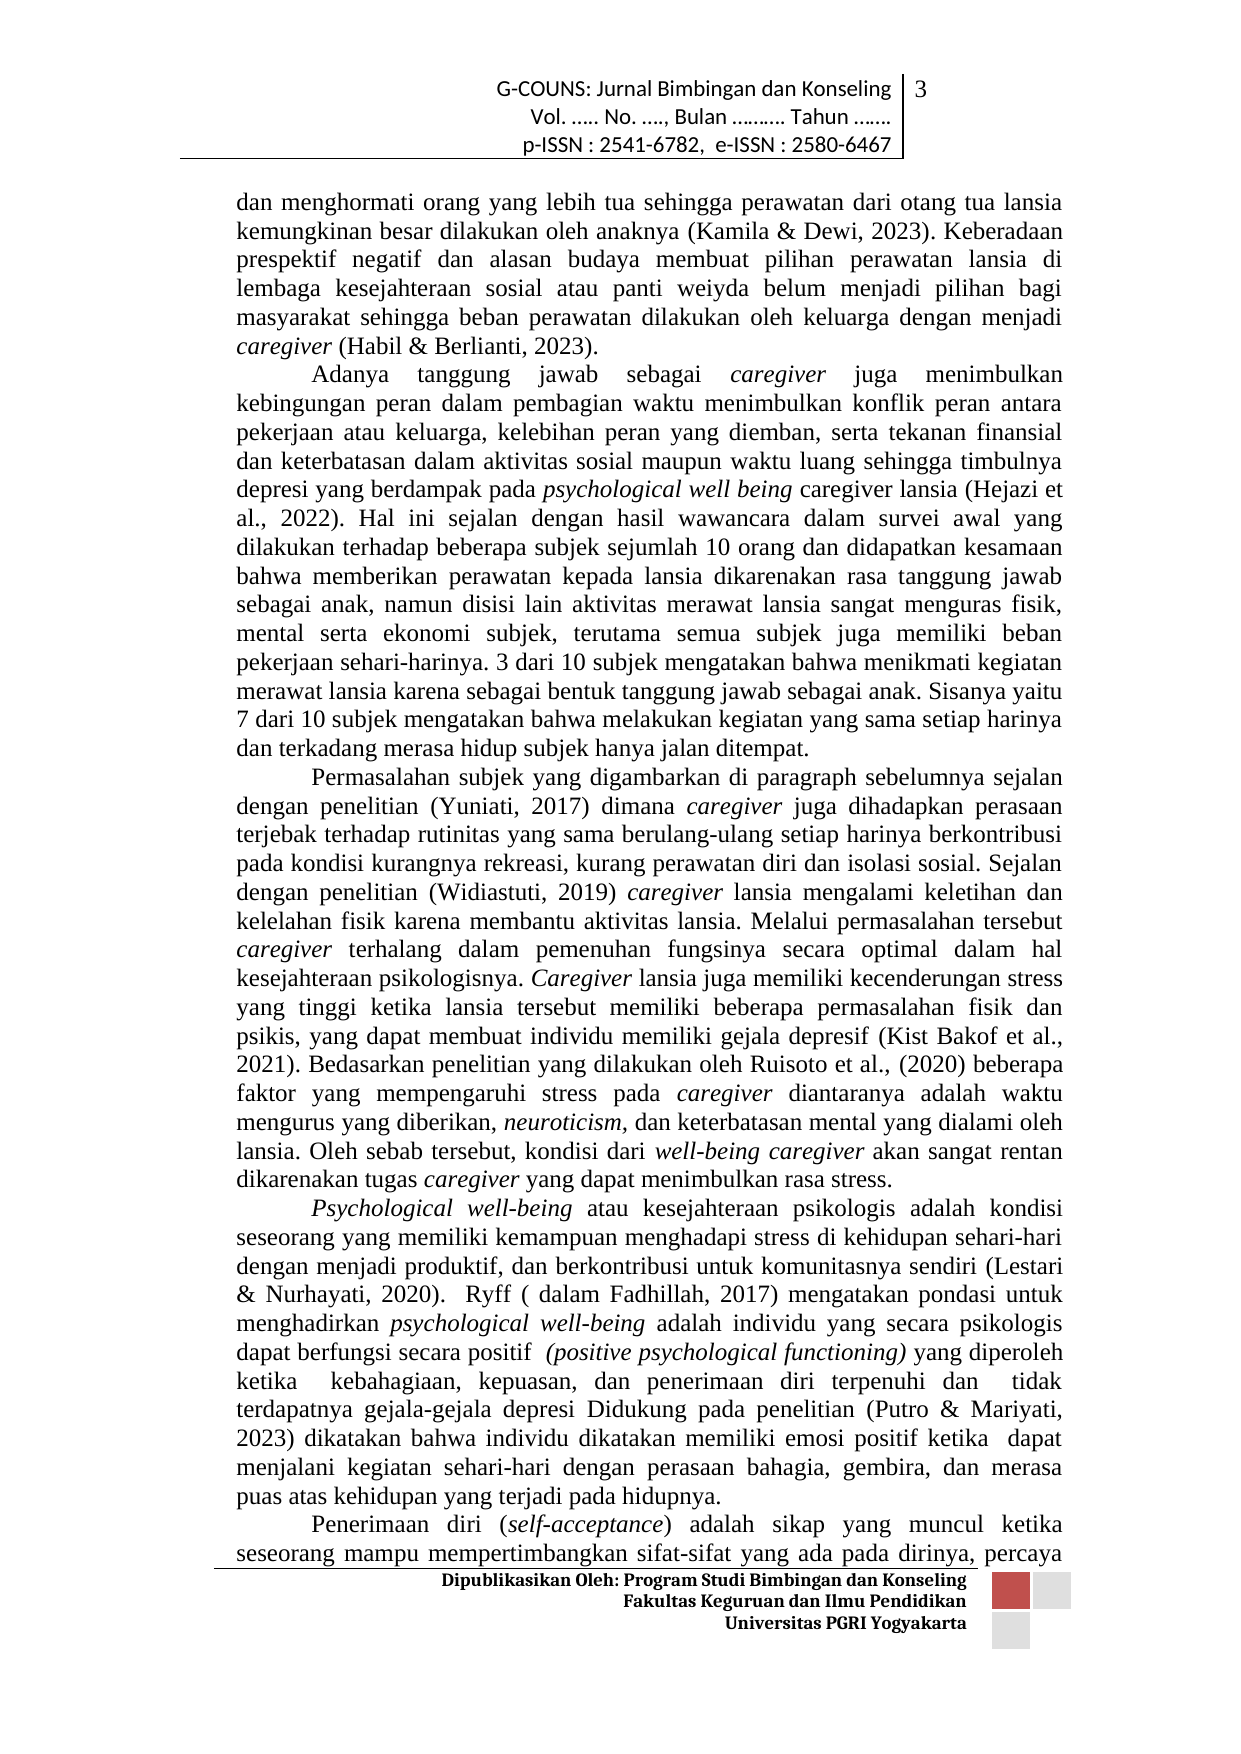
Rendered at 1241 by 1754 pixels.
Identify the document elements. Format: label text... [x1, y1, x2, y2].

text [236, 187, 1063, 359]
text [236, 1509, 1063, 1567]
text Permasalahan subjek yang digambarkan di paragraph sebelumnya sejalan dengan penelitian (Yuniati, 2017) dimana caregiver juga dihadapkan perasaan terjebak terhadap rutinitas yang sama berulang-ulang setiap harinya berkontribusi pada kondisi kurangnya rekreasi, kurang perawatan diri dan isolasi sosial. Sejalan dengan penelitian (Widiastuti, 2019) caregiver lansia mengalami keletihan dan kelelahan fisik karena membantu aktivitas lansia. Melalui permasalahan tersebut caregiver terhalang dalam pemenuhan fungsinya secara optimal dalam hal kesejahteraan psikologisnya. Caregiver lansia juga memiliki kecenderungan stress yang tinggi ketika lansia tersebut memiliki beberapa permasalahan fisik dan psikis, yang dapat membuat individu memiliki gejala depresif (Kist Bakof et al., 2021). Bedasarkan penelitian yang dilakukan oleh Ruisoto et al., (2020) beberapa faktor yang mempengaruhi stress pada caregiver diantaranya adalah waktu mengurus yang diberikan, neuroticism, dan keterbatasan mental yang dialami oleh lansia. Oleh sebab tersebut, kondisi dari well-being caregiver akan sangat rentan dikarenakan tugas caregiver yang dapat menimbulkan rasa stress. [236, 762, 1063, 1193]
text Psychological well-being atau kesejahteraan psikologis adalah kondisi seseorang yang memiliki kemampuan menghadapi stress di kehidupan sehari-hari dengan menjadi produktif, dan berkontribusi untuk komunitasnya sendiri (Lestari & Nurhayati, 2020). Ryff ( dalam Fadhillah, 2017) mengatakan pondasi untuk menghadirkan psychological well-being adalah individu yang secara psikologis dapat berfungsi secara positif (positive psychological functioning) yang diperoleh ketika kebahagiaan, kepuasan, dan penerimaan diri terpenuhi dan tidak terdapatnya gejala-gejala depresi Didukung pada penelitian (Putro & Mariyati, 2023) dikatakan bahwa individu dikatakan memiliki emosi positif ketika dapat menjalani kegiatan sehari-hari dengan perasaan bahagia, gembira, dan merasa puas atas kehidupan yang terjadi pada hidupnya. [236, 1193, 1063, 1509]
text Adanya tanggung jawab sebagai caregiver juga menimbulkan kebingungan peran dalam pembagian waktu menimbulkan konflik peran antara pekerjaan atau keluarga, kelebihan peran yang diemban, serta tekanan finansial dan keterbatasan dalam aktivitas sosial maupun waktu luang sehingga timbulnya depresi yang berdampak pada psychological well being caregiver lansia (Hejazi et al., 2022). Hal ini sejalan dengan hasil wawancara dalam survei awal yang dilakukan terhadap beberapa subjek sejumlah 10 orang dan didapatkan kesamaan bahwa memberikan perawatan kepada lansia dikarenakan rasa tanggung jawab sebagai anak, namun disisi lain aktivitas merawat lansia sangat menguras fisik, mental serta ekonomi subjek, terutama semua subjek juga memiliki beban pekerjaan sehari-harinya. 3 dari 10 subjek mengatakan bahwa menikmati kegiatan merawat lansia karena sebagai bentuk tanggung jawab sebagai anak. Sisanya yaitu 7 dari 10 subjek mengatakan bahwa melakukan kegiatan yang sama setiap harinya dan terkadang merasa hidup subjek hanya jalan ditempat. [236, 359, 1063, 762]
